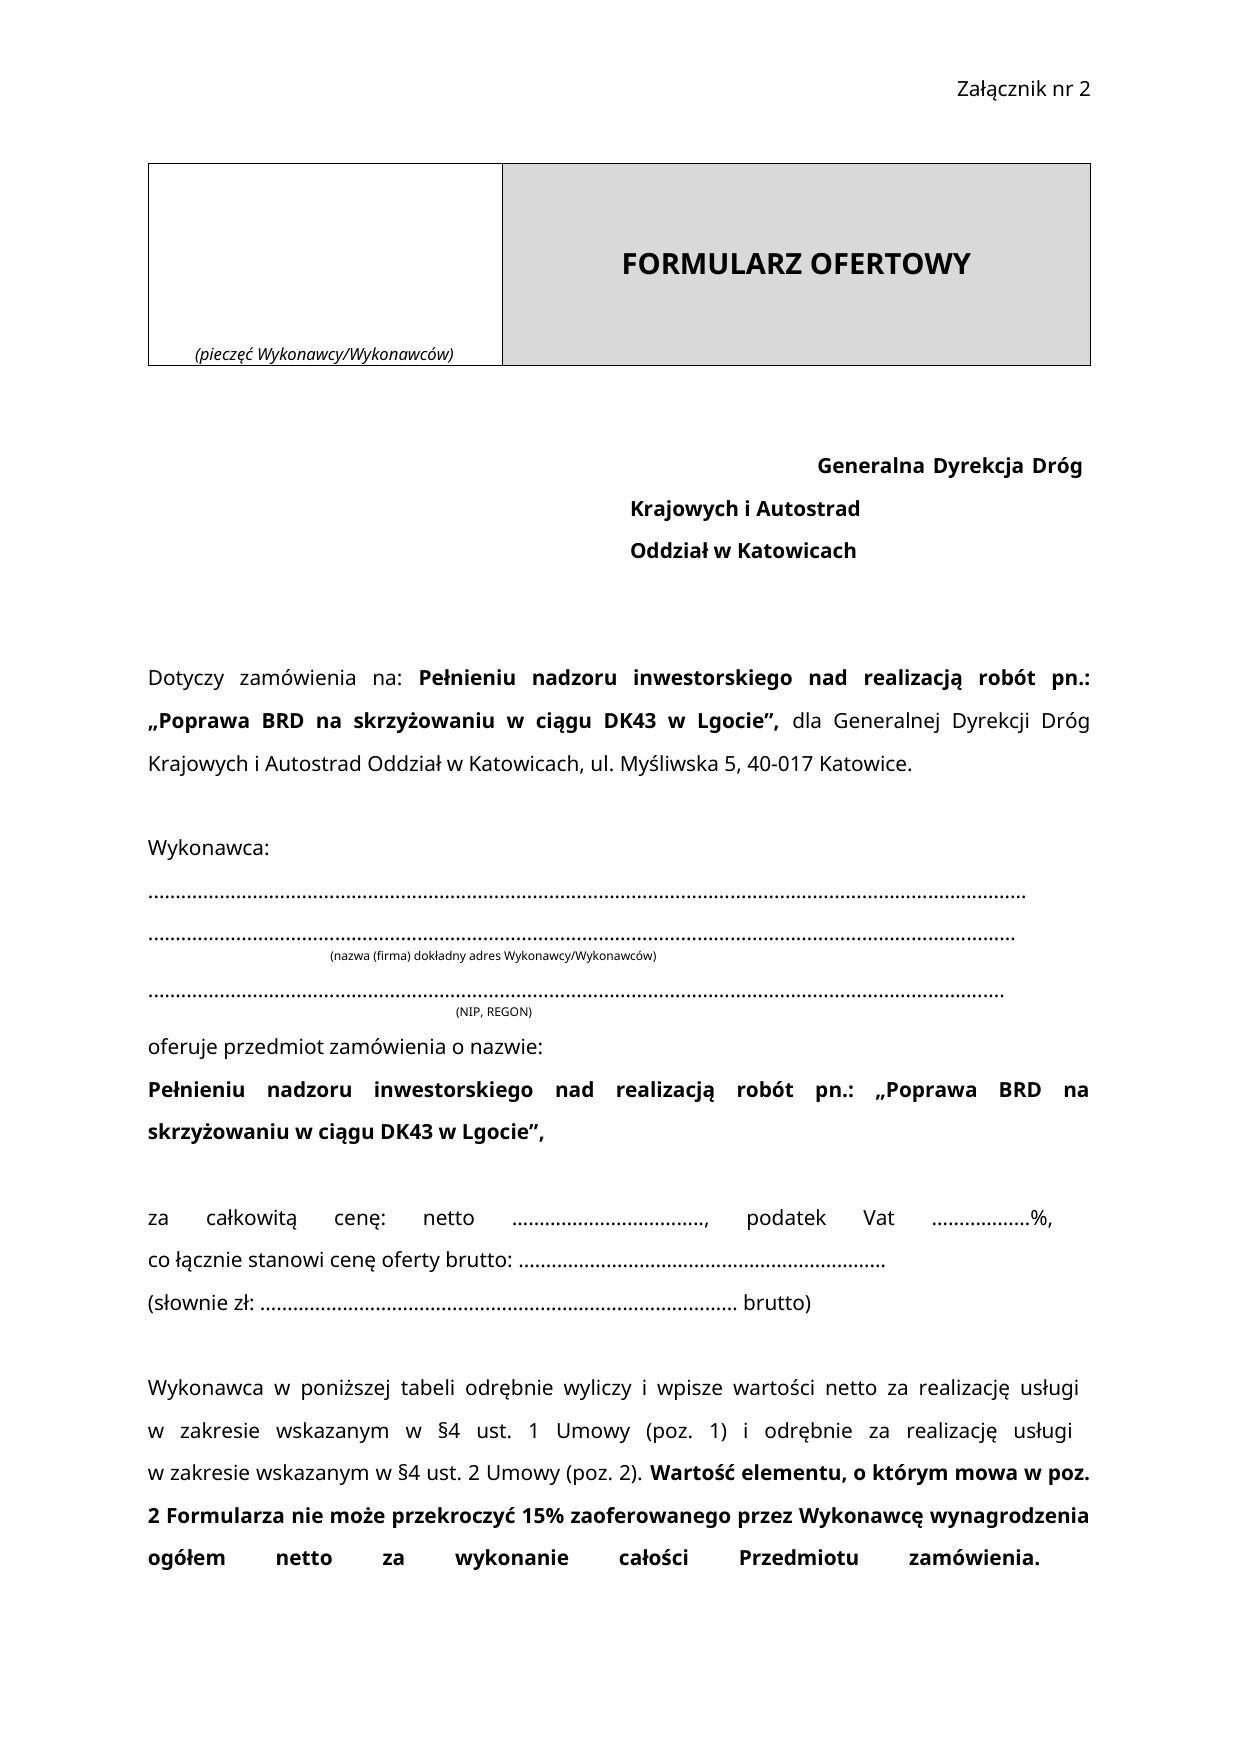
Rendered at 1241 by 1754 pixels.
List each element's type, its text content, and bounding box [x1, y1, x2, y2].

text Oddział w Katowicach [148, 536, 1091, 565]
text Generalna Dyrekcja Dróg Krajowych i Autostrad [148, 451, 1091, 522]
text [148, 1373, 1091, 1572]
table_header FORMULARZ OFERTOWY [503, 164, 1090, 365]
text (nazwa (firma) dokładny adres Wykonawcy/Wykonawców) [148, 947, 1091, 975]
table_header (pieczęć Wykonawcy/Wykonawców) [149, 164, 502, 365]
text .……………………………………………………………………………………………………………………………….………… [148, 918, 1091, 947]
text (słownie zł: …………………………………………………………………………… brutto) [148, 1288, 1091, 1316]
text Wykonawca: [148, 833, 1091, 862]
text Pełnieniu nadzoru inwestorskiego nad realizacją robót pn.: „Poprawa BRD na skrzyżowaniu w ciągu DK43 w Lgocie”, [148, 1075, 1091, 1146]
text oferuje przedmiot zamówienia o nazwie: [148, 1032, 1091, 1061]
text za całkowitą cenę: netto …………………………….., podatek Vat ………………%, co łącznie stanowi cenę oferty brutto: .………………………………………………………… [148, 1203, 1091, 1274]
text .…………………………………………………………………………………………………………………………………………… [148, 876, 1091, 904]
text (NIP, REGON) [148, 1004, 1091, 1032]
text .…………………………………………………………………………………………………………………………………….…. [148, 975, 1091, 1004]
text Dotyczy zamówienia na: Pełnieniu nadzoru inwestorskiego nad realizacją robót pn.: „Poprawa BRD na skrzyżowaniu w ciągu DK43 w Lgocie”, dla Generalnej Dyrekcji Dróg Krajowych i Autostrad Oddział w Katowicach, ul. Myśliwska 5, 40-017 Katowice. [148, 663, 1091, 777]
